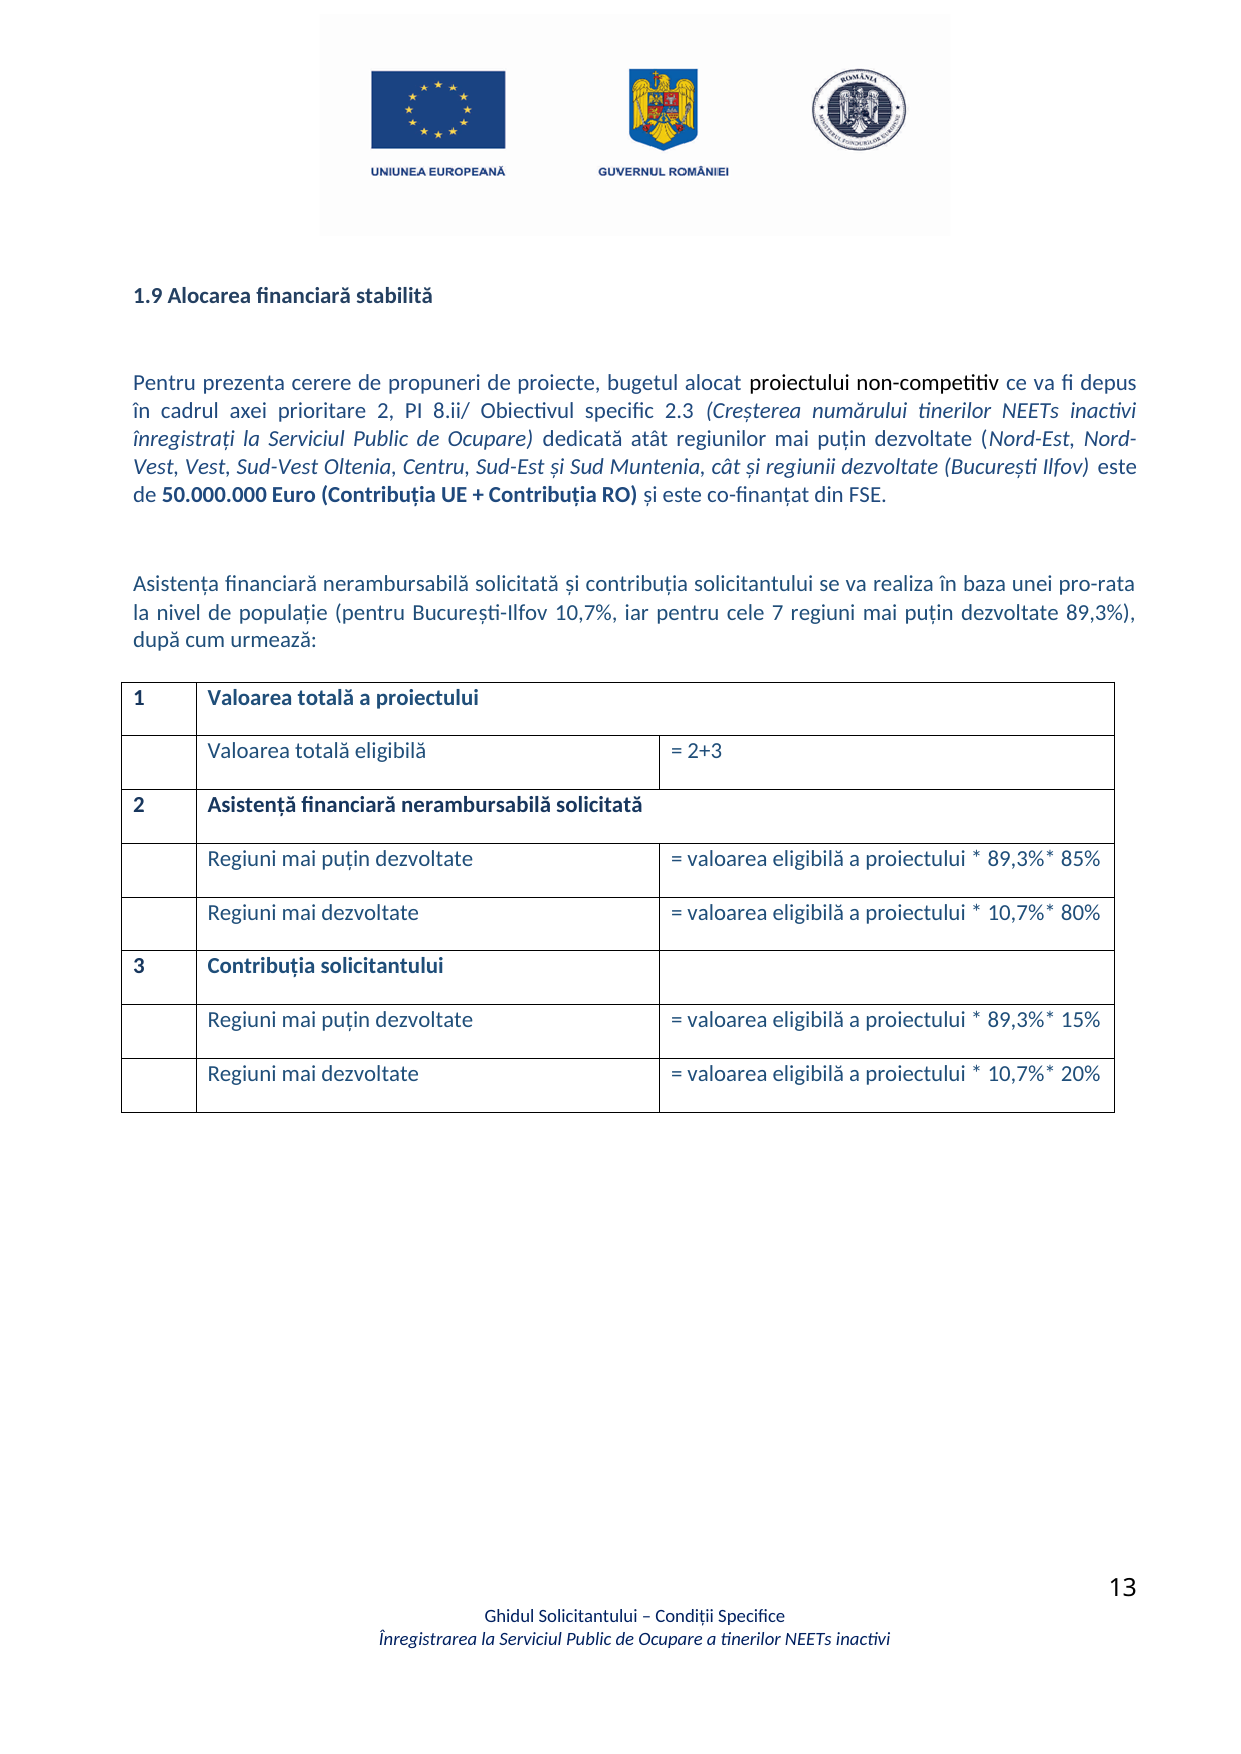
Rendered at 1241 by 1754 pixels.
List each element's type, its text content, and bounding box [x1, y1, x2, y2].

table_cell 2 [122, 790, 196, 843]
table_cell [122, 736, 196, 789]
table_cell = valoarea eligibilă a proiectului * 89,3%* 85% [660, 844, 1114, 897]
table_cell Regiuni mai puțin dezvoltate [197, 1005, 659, 1058]
table_header Valoarea totală a proiectului [197, 683, 1114, 735]
picture [319, 14, 951, 236]
table_cell = valoarea eligibilă a proiectului * 10,7%* 20% [660, 1059, 1114, 1112]
table_cell = valoarea eligibilă a proiectului * 89,3%* 15% [660, 1005, 1114, 1058]
text Asistența financiară nerambursabilă solicitată și contribuția solicitantului se va realiza în baza unei pro-rata la nivel de populație (pentru București-Ilfov 10,7%, iar pentru cele 7 regiuni mai puțin dezvoltate 89,3%), după cum urmează: [133, 569, 1137, 654]
table_cell Regiuni mai dezvoltate [197, 1059, 659, 1112]
subtitle 1.9 Alocarea financiară stabilită [133, 281, 1137, 309]
table_header 1 [122, 683, 196, 735]
table_cell Regiuni mai dezvoltate [197, 898, 659, 950]
table_cell Contribuţia solicitantului [197, 951, 659, 1004]
text Pentru prezenta cerere de propuneri de proiecte, bugetul alocat proiectului non-competitiv ce va fi depus în cadrul axei prioritare 2, PI 8.ii/ Obiectivul specific 2.3 (Creșterea numărului tinerilor NEETs inactivi înregistrați la Serviciul Public de Ocupare) dedicată atât regiunilor mai puțin dezvoltate (Nord-Est, Nord-Vest, Vest, Sud-Vest Oltenia, Centru, Sud-Est și Sud Muntenia, cât și regiunii dezvoltate (București Ilfov) este de 50.000.000 Euro (Contribuția UE + Contribuția RO) și este co-finanțat din FSE. [133, 368, 1137, 508]
table_cell = valoarea eligibilă a proiectului * 10,7%* 80% [660, 898, 1114, 950]
table_cell [122, 898, 196, 950]
table_cell Valoarea totală eligibilă [197, 736, 659, 789]
table_cell 3 [122, 951, 196, 1004]
table_cell Regiuni mai puțin dezvoltate [197, 844, 659, 897]
table_cell [122, 1059, 196, 1112]
table_cell [122, 1005, 196, 1058]
table_cell Asistenţă financiară nerambursabilă solicitată [197, 790, 1114, 843]
table_cell [660, 951, 1114, 1004]
table_cell = 2+3 [660, 736, 1114, 789]
table_cell [122, 844, 196, 897]
